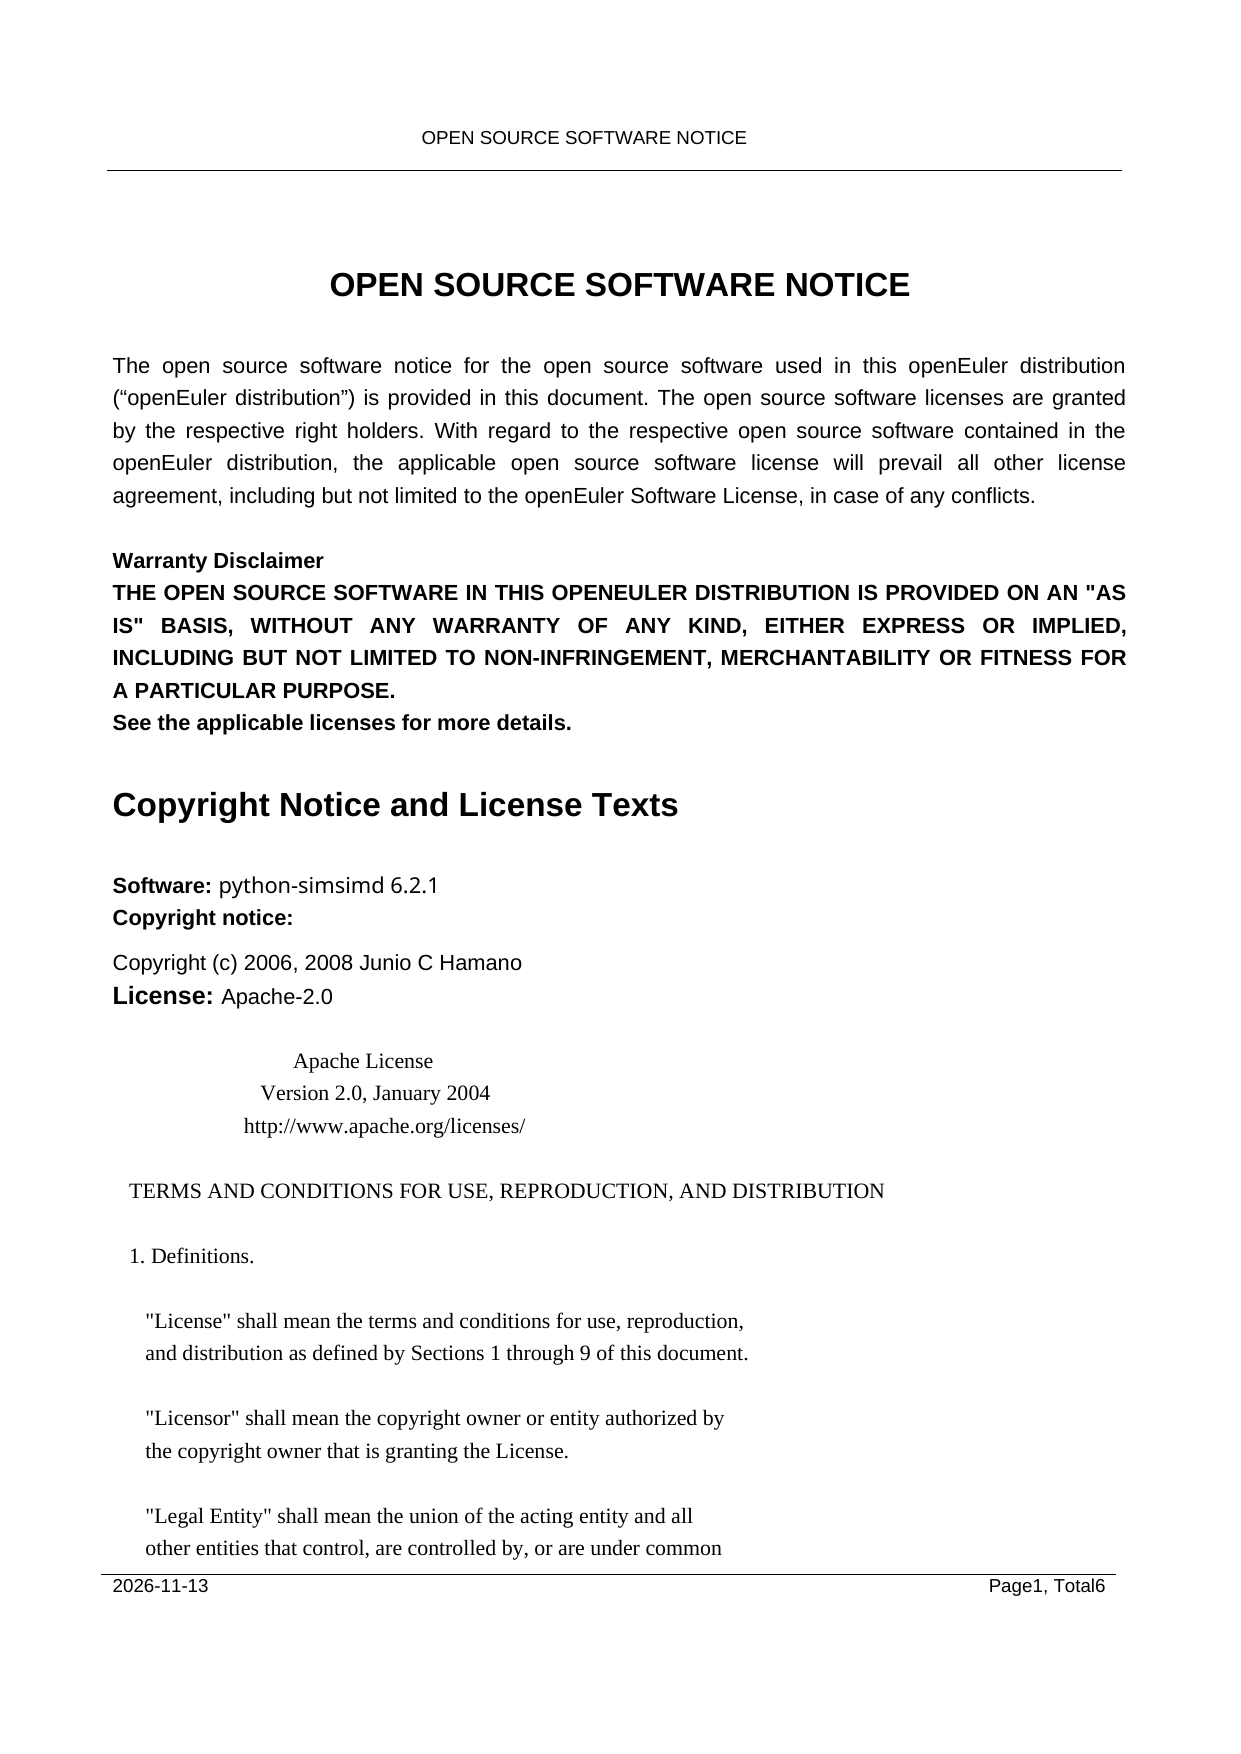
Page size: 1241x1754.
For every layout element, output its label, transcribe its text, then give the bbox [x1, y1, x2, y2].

text Warranty Disclaimer [112, 544, 1128, 576]
text OPEN SOURCE SOFTWARE NOTICE [112, 251, 1128, 316]
text License: Apache-2.0 [112, 979, 1128, 1012]
text THE OPEN SOURCE SOFTWARE IN THIS OPENEULER DISTRIBUTION IS PROVIDED ON AN "AS IS" BASIS, WITHOUT ANY WARRANTY OF ANY KIND, EITHER EXPRESS OR IMPLIED, INCLUDING BUT NOT LIMITED TO NON-INFRINGEMENT, MERCHANTABILITY OR FITNESS FOR A PARTICULAR PURPOSE. See the applicable licenses for more details. [112, 576, 1128, 739]
title Software: python-simsimd 6.2.1 [112, 869, 1128, 901]
text Copyright Notice and License Texts [112, 771, 1128, 836]
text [112, 1012, 1128, 1564]
text Copyright (c) 2006, 2008 Junio C Hamano [112, 947, 1128, 979]
text Copyright notice: [112, 901, 1128, 934]
text The open source software notice for the open source software used in this openEuler distribution (“openEuler distribution”) is provided in this document. The open source software licenses are granted by the respective right holders. With regard to the respective open source software contained in the openEuler distribution, the applicable open source software license will prevail all other license agreement, including but not limited to the openEuler Software License, in case of any conflicts. [112, 349, 1128, 511]
